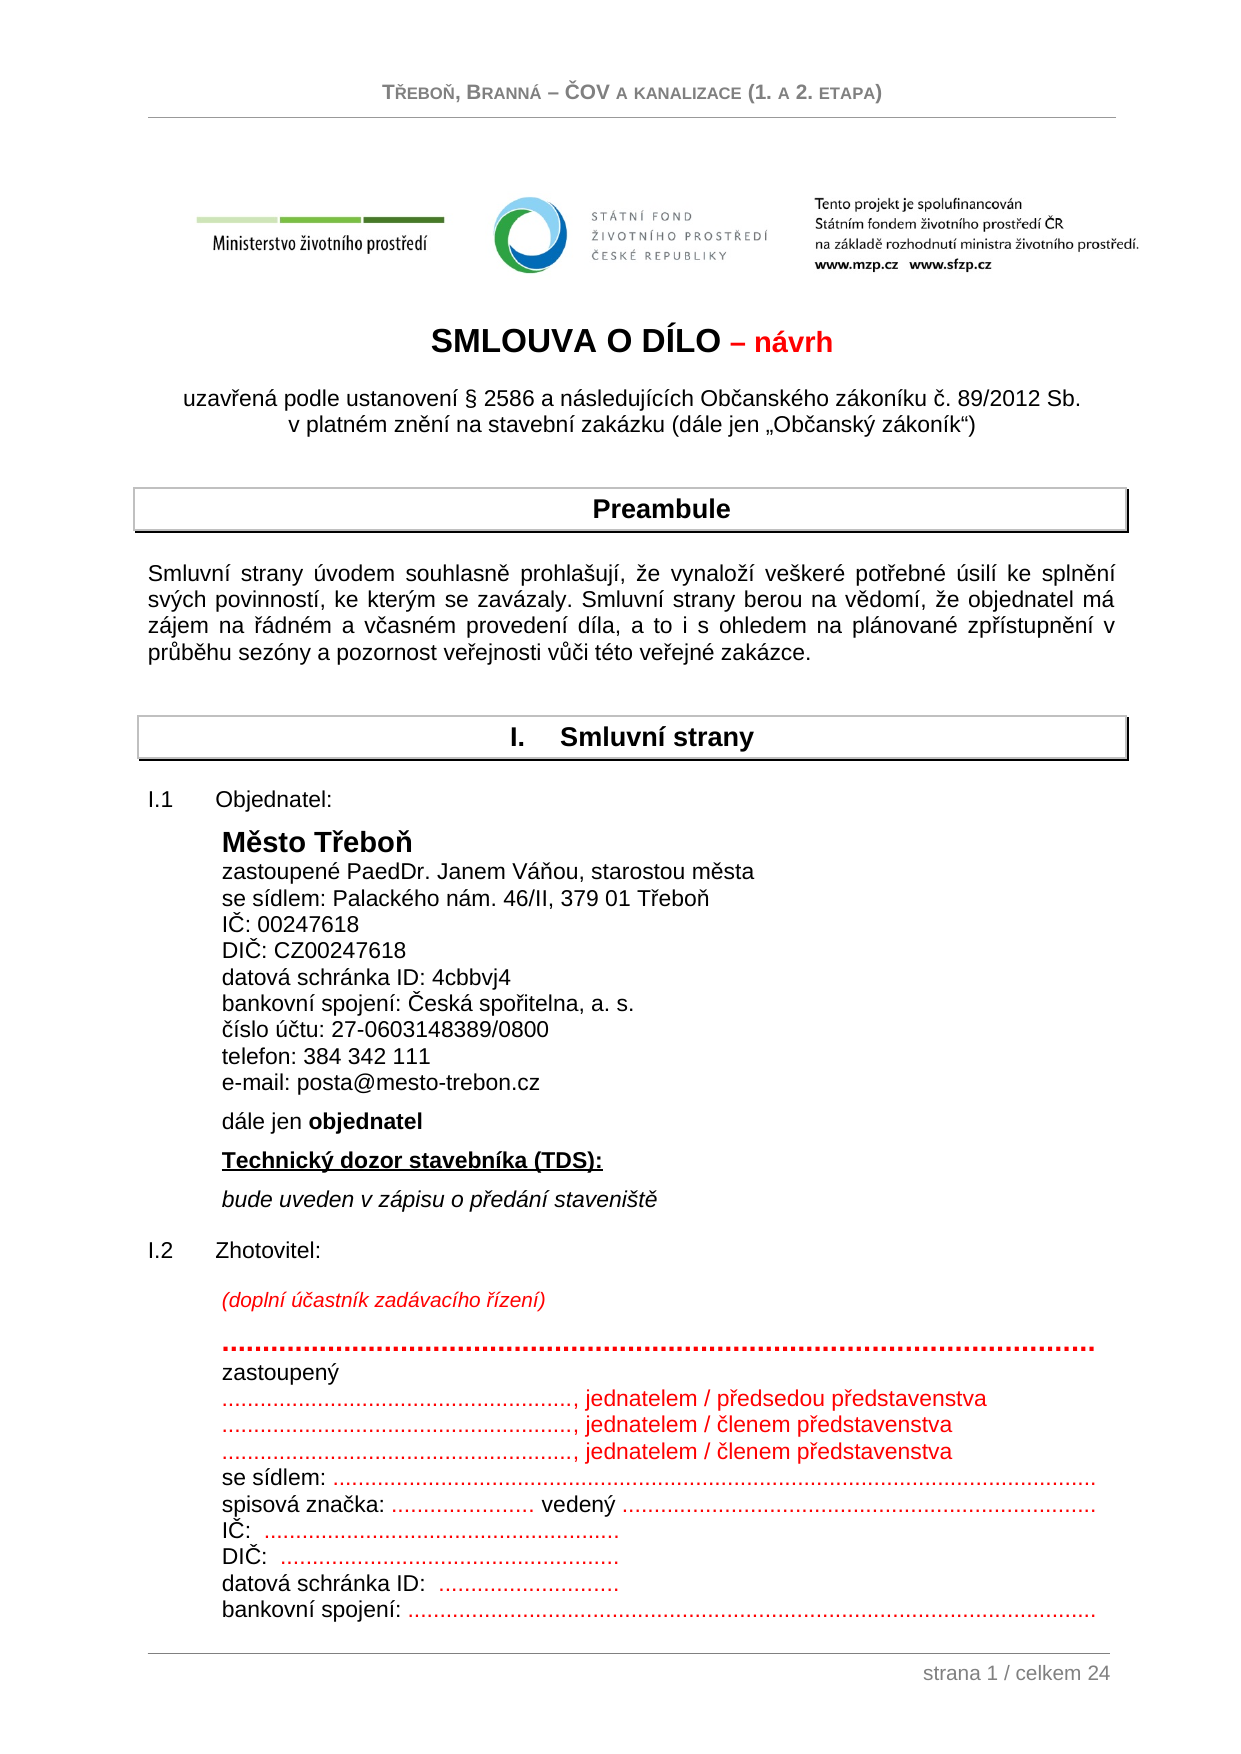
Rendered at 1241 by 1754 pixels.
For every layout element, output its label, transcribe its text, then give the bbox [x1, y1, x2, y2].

text datová schránka ID: [221, 1569, 1116, 1596]
text dále jen objednatel [221, 1108, 1116, 1134]
text DIČ: CZ00247618 [222, 937, 1116, 963]
text Technický dozor stavebníka (TDS): [148, 1147, 1116, 1173]
subtitle Preambule [135, 489, 1125, 529]
text datová schránka ID: 4cbbvj4 [222, 963, 1116, 990]
subtitle Smluvní strany [139, 717, 1125, 757]
picture [147, 147, 1187, 322]
text , jednatelem / členem představenstva [221, 1438, 1116, 1464]
text IČ: 00247618 [222, 911, 1116, 937]
list Objednatel: [148, 786, 1116, 812]
text Město Třeboň [222, 824, 1116, 858]
subtitle uzavřená podle ustanovení § 2586 a následujících Občanského zákoníku č. 89/2012 Sb. v platném znění na stavební zakázku (dále jen „Občanský zákoník“) [148, 384, 1116, 437]
list Zhotovitel: [148, 1237, 1116, 1263]
text , jednatelem / předsedou představenstva [221, 1385, 1116, 1411]
title SMLOUVA O DÍLO – návrh [148, 322, 1116, 359]
subtitle Smluvní strany úvodem souhlasně prohlašují, že vynaloží veškeré potřebné úsilí ke splnění svých povinností, ke kterým se zavázaly. Smluvní strany berou na vědomí, že objednatel má zájem na řádném a včasném provedení díla, a to i s ohledem na plánované zpřístupnění v průběhu sezóny a pozornost veřejnosti vůči této veřejné zakázce. [148, 559, 1116, 665]
text se sídlem: Palackého nám. 46/II, 379 01 Třeboň [222, 884, 1116, 911]
text zastoupené PaedDr. Janem Váňou, starostou města [222, 858, 1116, 884]
text e-mail: posta@mesto-trebon.cz [222, 1069, 1116, 1095]
text zastoupený [221, 1359, 1116, 1385]
text , jednatelem / členem představenstva [221, 1411, 1116, 1438]
text telefon: 384 342 111 [222, 1043, 1116, 1069]
text bankovní spojení: [221, 1596, 1116, 1622]
text číslo účtu: 27-0603148389/0800 [222, 1016, 1116, 1043]
text bankovní spojení: Česká spořitelna, a. s. [222, 990, 1116, 1016]
text bude uveden v zápisu o předání staveniště [222, 1186, 1116, 1212]
text se sídlem: [221, 1464, 1116, 1491]
text IČ: [221, 1517, 1116, 1543]
text spisová značka: vedený [221, 1491, 1116, 1517]
text DIČ: [221, 1543, 1116, 1569]
text (doplní účastník zadávacího řízení) [222, 1288, 1116, 1312]
